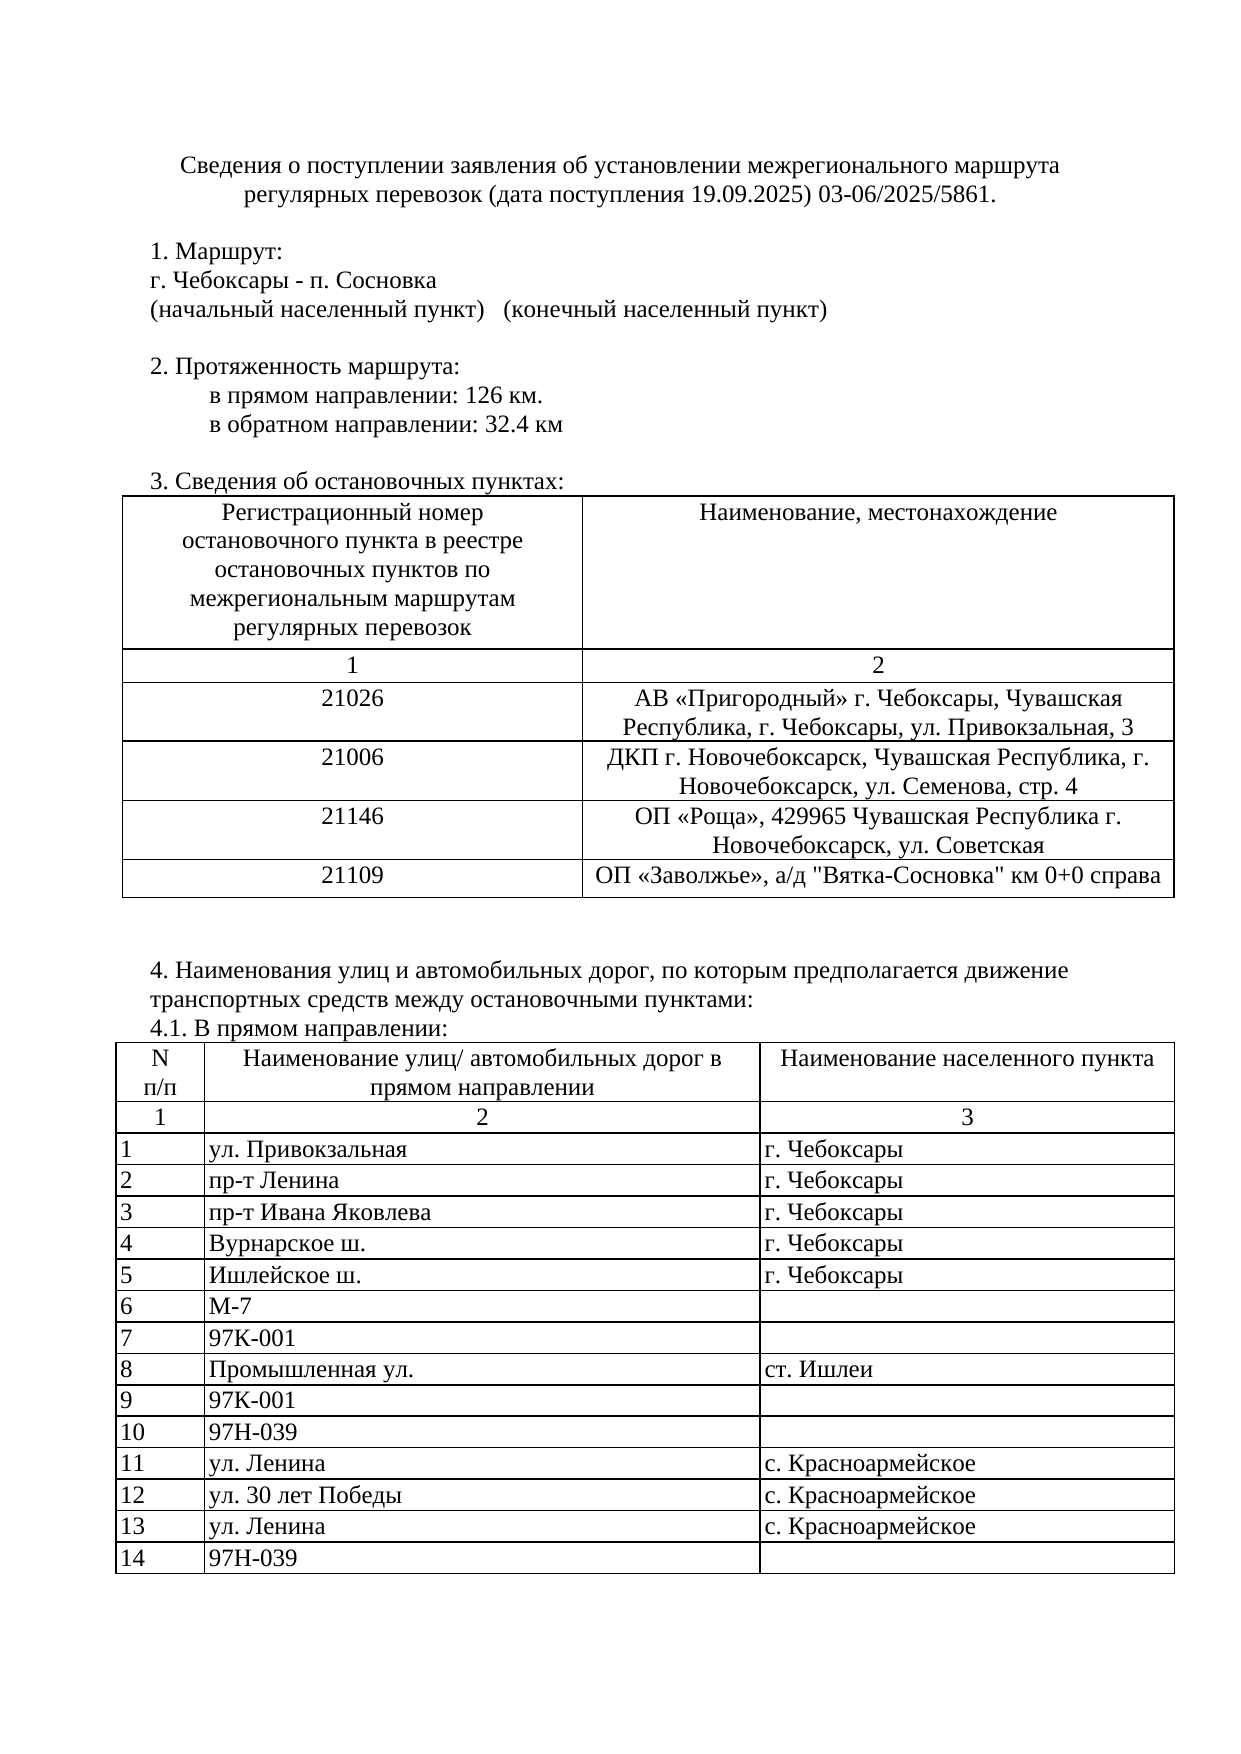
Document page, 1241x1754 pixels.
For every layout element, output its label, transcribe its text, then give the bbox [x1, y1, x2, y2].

table_cell 7 [117, 1323, 204, 1352]
table_cell М-7 [205, 1291, 759, 1321]
table_cell ДКП г. Новочебоксарск, Чувашская Республика, г. Новочебоксарск, ул. Семенова, стр. 4 [583, 742, 1173, 799]
table_cell г. Чебоксары [761, 1197, 1174, 1227]
table_cell ст. Ишлеи [761, 1354, 1174, 1384]
table_header Наименование, местонахождение [583, 497, 1173, 648]
table_cell г. Чебоксары [761, 1165, 1174, 1195]
table_cell 21109 [123, 860, 582, 896]
table_cell Промышленная ул. [205, 1354, 759, 1384]
table_cell пр-т Ленина [205, 1165, 759, 1195]
table_cell Ишлейское ш. [205, 1260, 759, 1289]
table_header Наименование населенного пункта [761, 1043, 1174, 1101]
table_cell 1 [117, 1134, 204, 1164]
table_cell г. Чебоксары [761, 1228, 1174, 1258]
table_cell ул. 30 лет Победы [205, 1480, 759, 1510]
table_header Наименование улиц/ автомобильных дорог в прямом направлении [205, 1043, 759, 1101]
table_cell 97К-001 [205, 1323, 759, 1352]
table_cell 10 [117, 1417, 204, 1447]
table_cell ОП «Роща», 429965 Чувашская Республика г. Новочебоксарск, ул. Советская [583, 801, 1173, 858]
table_cell 1 [123, 650, 582, 681]
table_cell 11 [117, 1448, 204, 1478]
table_cell 14 [117, 1543, 204, 1573]
table_cell г. Чебоксары [761, 1134, 1174, 1164]
text в обратном направлении: 32.4 км [150, 409, 1090, 437]
table_header N п/п [117, 1043, 204, 1101]
table_cell [761, 1386, 1174, 1415]
table_cell 5 [117, 1260, 204, 1289]
table_cell пр-т Ивана Яковлева [205, 1197, 759, 1227]
table_cell 3 [117, 1197, 204, 1227]
table_cell [761, 1417, 1174, 1447]
table_cell АВ «Пригородный» г. Чебоксары, Чувашская Республика, г. Чебоксары, ул. Привокзальная, 3 [583, 683, 1173, 740]
table_cell 97К-001 [205, 1386, 759, 1415]
text 4.1. В прямом направлении: [150, 1013, 1090, 1042]
table_cell 3 [761, 1102, 1174, 1132]
table_cell 12 [117, 1480, 204, 1510]
table_cell 21006 [123, 742, 582, 799]
table_cell [761, 1543, 1174, 1573]
table_cell с. Красноармейское [761, 1448, 1174, 1478]
table_cell ул. Ленина [205, 1511, 759, 1541]
table_header Регистрационный номер остановочного пункта в реестре остановочных пунктов по межрегиональным маршрутам регулярных перевозок [123, 497, 582, 648]
table_cell 2 [205, 1102, 759, 1132]
table_cell 9 [117, 1386, 204, 1415]
table_cell с. Красноармейское [761, 1511, 1174, 1541]
table_cell с. Красноармейское [761, 1480, 1174, 1510]
table_cell 2 [583, 650, 1173, 681]
table_cell г. Чебоксары [761, 1260, 1174, 1289]
table_cell 2 [117, 1165, 204, 1195]
text 1. Маршрут: [150, 236, 1090, 265]
table_cell Вурнарское ш. [205, 1228, 759, 1258]
text Сведения о поступлении заявления об установлении межрегионального маршрута регулярных перевозок (дата поступления 19.09.2025) 03-06/2025/5861. [150, 150, 1090, 207]
table_cell 6 [117, 1291, 204, 1321]
table_cell 4 [117, 1228, 204, 1258]
table_cell [761, 1291, 1174, 1321]
table_cell 97Н-039 [205, 1543, 759, 1573]
text 2. Протяженность маршрута: [150, 351, 1090, 380]
table_cell ОП «Заволжье», а/д "Вятка-Сосновка" км 0+0 справа [583, 860, 1173, 896]
table_cell 21026 [123, 683, 582, 740]
text (начальный населенный пункт) (конечный населенный пункт) [150, 294, 1090, 322]
text 3. Сведения об остановочных пунктах: [150, 466, 1090, 495]
table_cell 8 [117, 1354, 204, 1384]
table_cell ул. Ленина [205, 1448, 759, 1478]
table_cell ул. Привокзальная [205, 1134, 759, 1164]
table_cell 1 [117, 1102, 204, 1132]
text 4. Наименования улиц и автомобильных дорог, по которым предполагается движение транспортных средств между остановочными пунктами: [150, 956, 1090, 1013]
table_cell [761, 1323, 1174, 1352]
text в прямом направлении: 126 км. [150, 380, 1090, 409]
table_cell 97Н-039 [205, 1417, 759, 1447]
table_cell 21146 [123, 801, 582, 858]
table_cell 13 [117, 1511, 204, 1541]
text г. Чебоксары - п. Сосновка [150, 265, 1090, 294]
